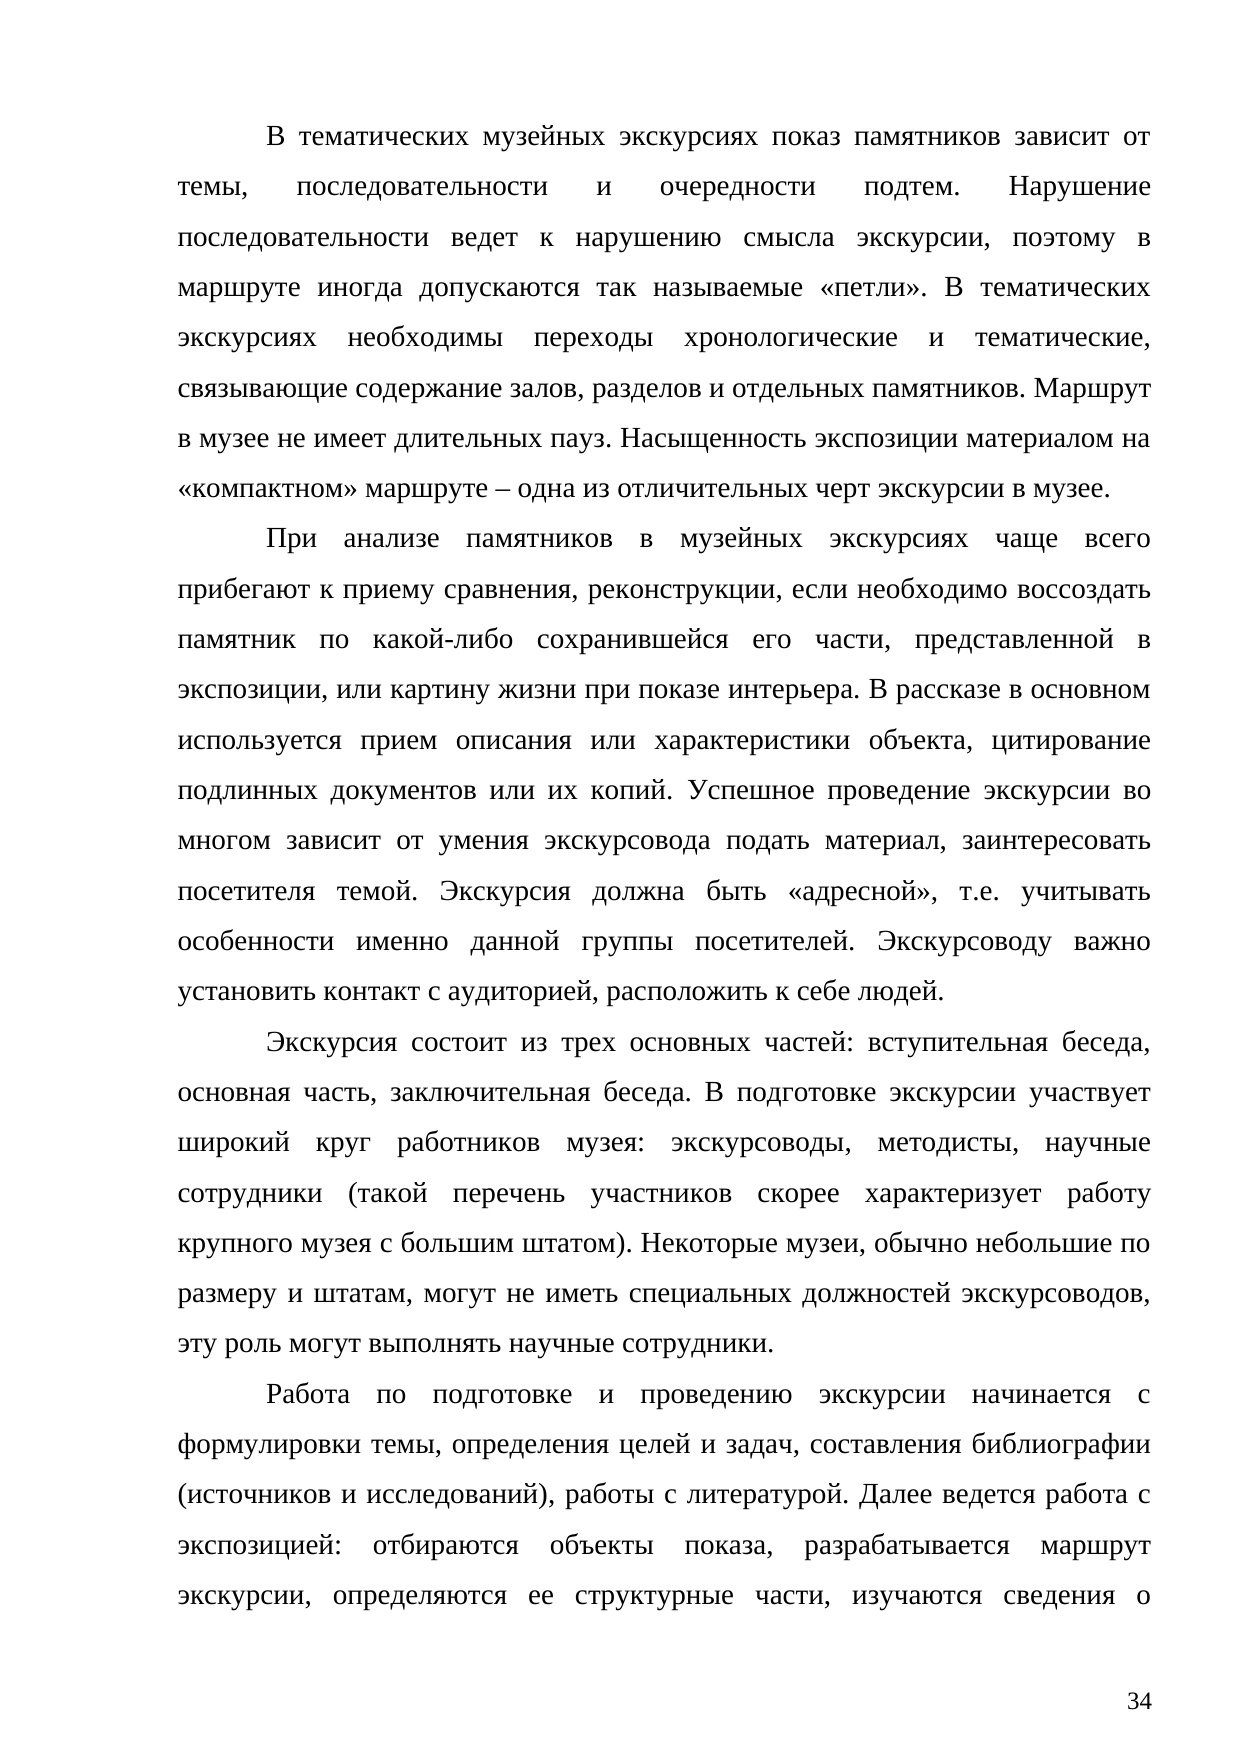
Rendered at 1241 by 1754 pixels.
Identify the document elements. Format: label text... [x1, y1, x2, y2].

text При анализе памятников в музейных экскурсиях чаще всего прибегают к приему сравнения, реконструкции, если необходимо воссоздать памятник по какой-либо сохранившейся его части, представленной в экспозиции, или картину жизни при показе интерьера. В рассказе в основном используется прием описания или характеристики объекта, цитирование подлинных документов или их копий. Успешное проведение экскурсии во многом зависит от умения экскурсовода подать материал, заинтересовать посетителя темой. Экскурсия должна быть «адресной», т.е. учитывать особенности именно данной группы посетителей. Экскурсоводу важно установить контакт с аудиторией, расположить к себе людей. [177, 521, 1152, 1007]
text Экскурсия состоит из трех основных частей: вступительная беседа, основная часть, заключительная беседа. В подготовке экскурсии участвует широкий круг работников музея: экскурсоводы, методисты, научные сотрудники (такой перечень участников скорее характеризует работу крупного музея с большим штатом). Некоторые музеи, обычно небольшие по размеру и штатам, могут не иметь специальных должностей экскурсоводов, эту роль могут выполнять научные сотрудники. [177, 1024, 1152, 1359]
text В тематических музейных экскурсиях показ памятников зависит от темы, последовательности и очередности подтем. Нарушение последовательности ведет к нарушению смысла экскурсии, поэтому в маршруте иногда допускаются так называемые «петли». В тематических экскурсиях необходимы переходы хронологические и тематические, связывающие содержание залов, разделов и отдельных памятников. Маршрут в музее не имеет длительных пауз. Насыщенность экспозиции материалом на «компактном» маршруте – одна из отличительных черт экскурсии в музее. [177, 118, 1152, 504]
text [177, 1376, 1152, 1611]
